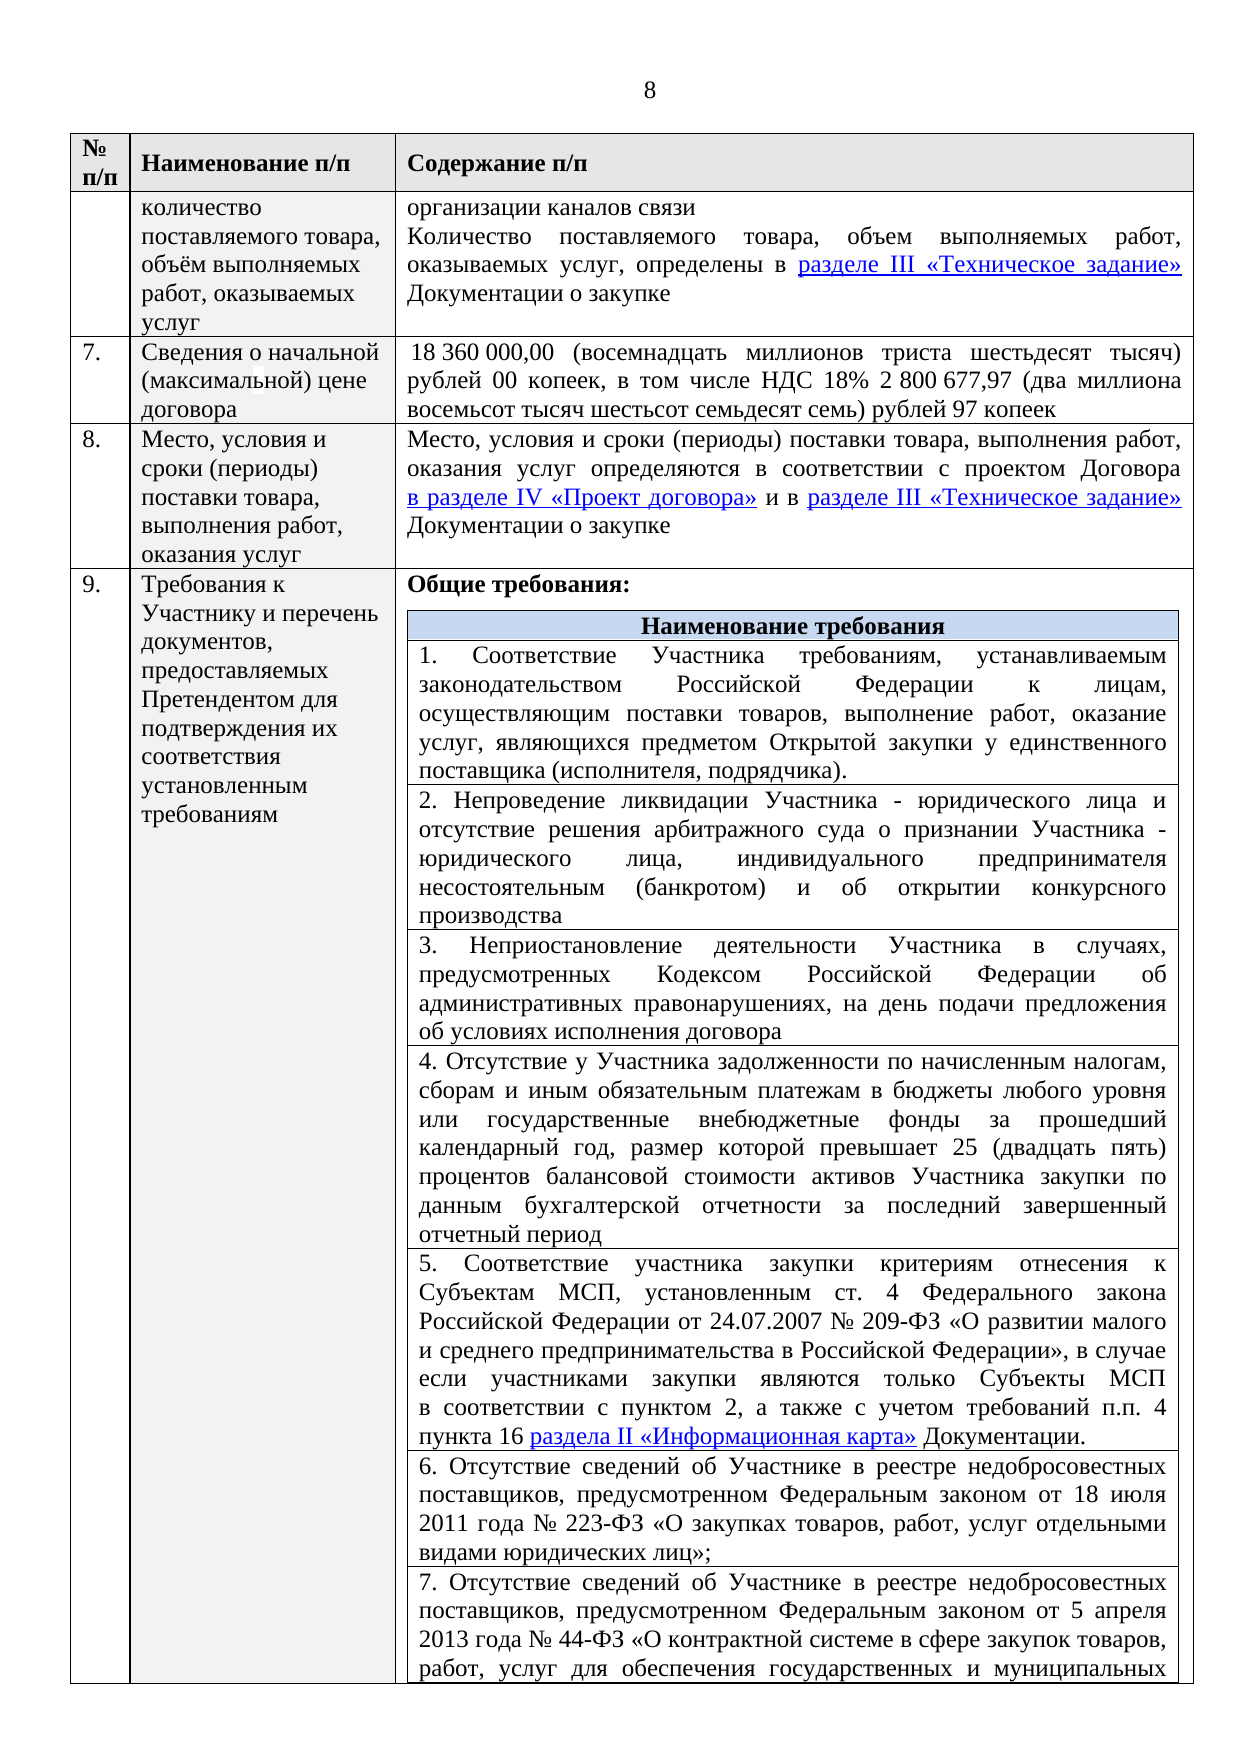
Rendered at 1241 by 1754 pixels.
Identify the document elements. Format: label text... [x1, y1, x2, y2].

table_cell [396, 192, 1193, 336]
table_cell Место, условия и сроки (периоды) поставки товара, выполнения работ, оказания услуг определяются в соответствии с проектом Договора в разделе IV «Проект договора» и в разделе III «Техническое задание» Документации о закупке [396, 424, 1193, 568]
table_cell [131, 192, 395, 336]
table_cell Сведения о начальной (максимальной) цене договора [131, 337, 395, 423]
table_cell [71, 569, 129, 1683]
table_cell [71, 192, 129, 336]
table_header № п/п [71, 134, 129, 191]
table_cell Место, условия и сроки (периоды) поставки товара, выполнения работ, оказания услуг [131, 424, 395, 568]
table_cell [71, 424, 129, 568]
table_header Наименование п/п [131, 134, 395, 191]
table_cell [131, 569, 395, 1683]
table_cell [396, 569, 1193, 1683]
table_cell 18 360 000,00 (восемнадцать миллионов триста шестьдесят тысяч) рублей 00 копеек, в том числе НДС 18% 2 800 677,97 (два миллиона восемьсот тысяч шестьсот семьдесят семь) рублей 97 копеек [396, 337, 1193, 423]
table_cell [71, 337, 129, 423]
table_header Содержание п/п [396, 134, 1193, 191]
